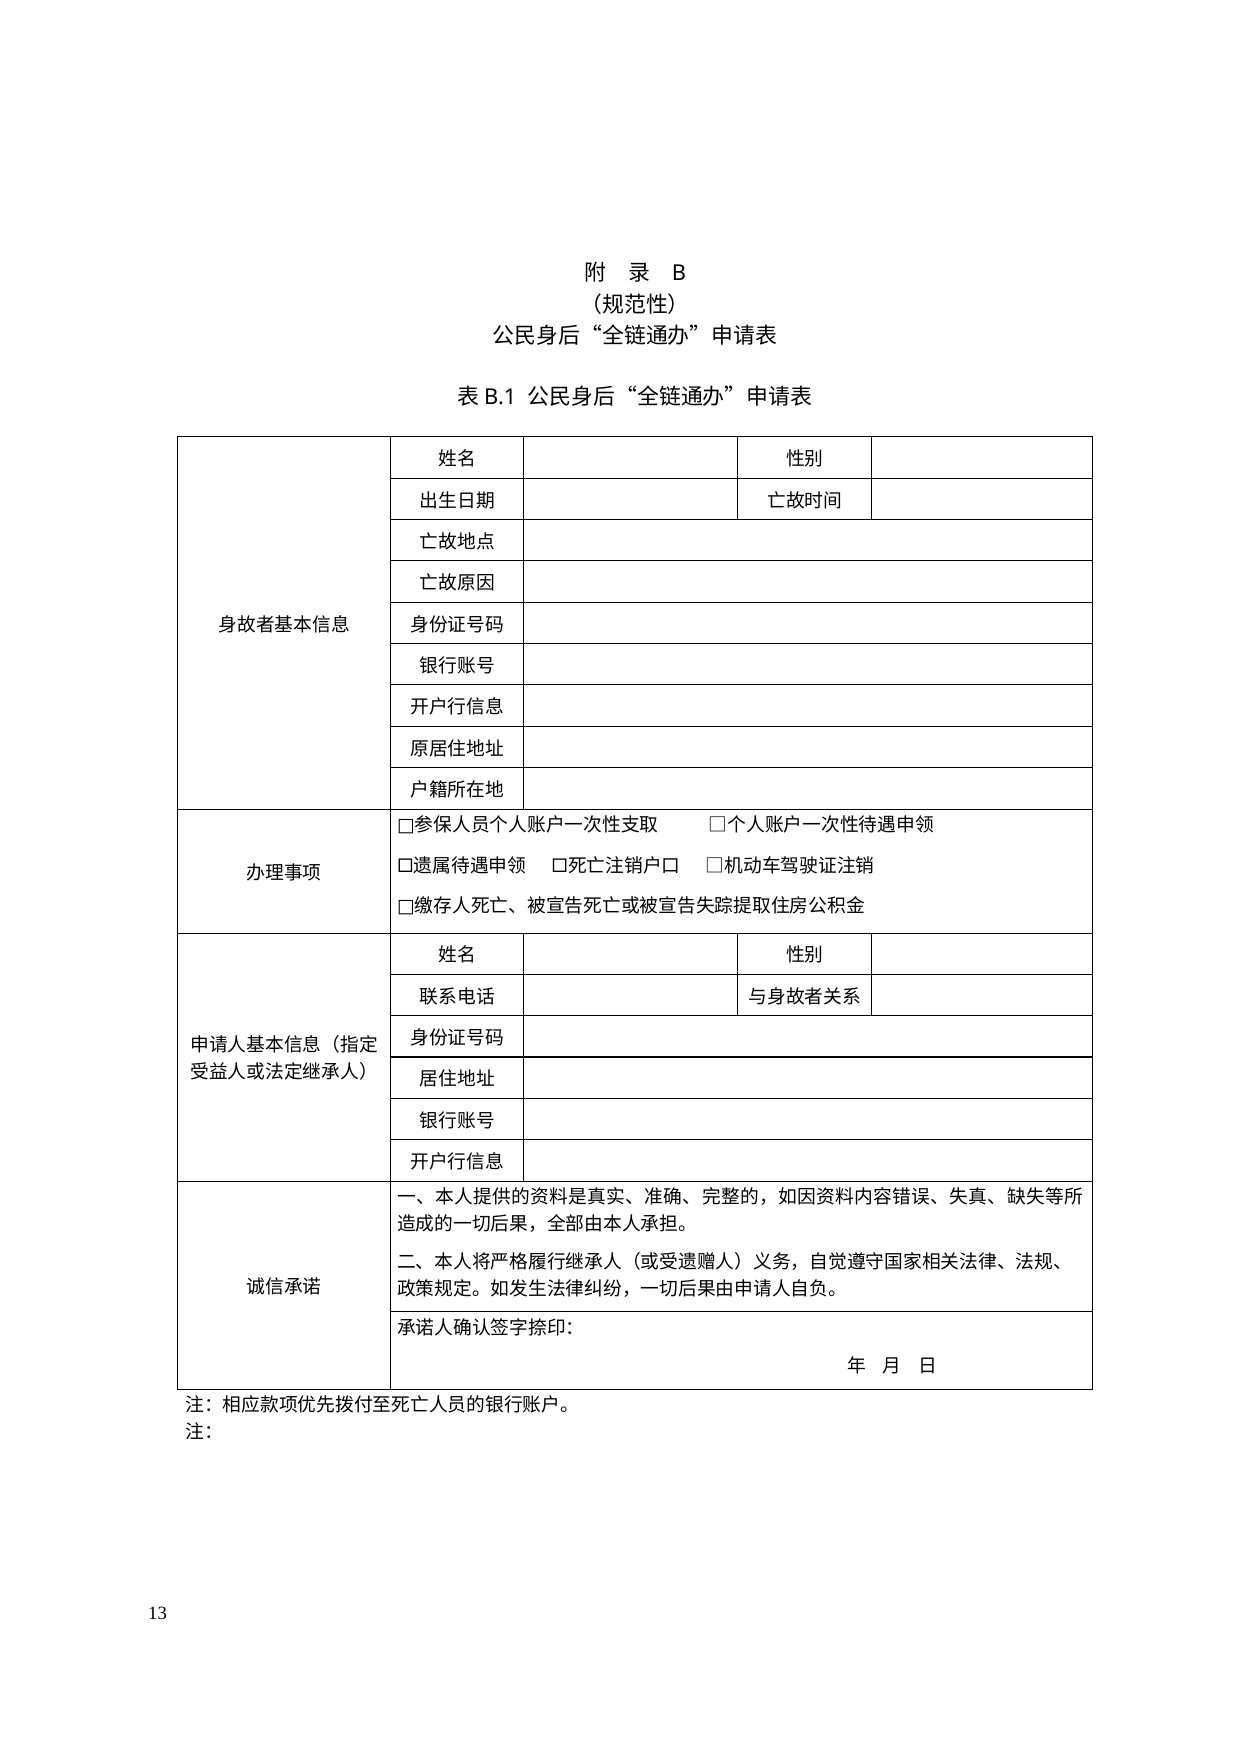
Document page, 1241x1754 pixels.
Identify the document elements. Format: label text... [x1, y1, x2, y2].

text （规范性） 公民身后“全链通办”申请表 [148, 255, 1122, 350]
table_cell 性别 [738, 934, 871, 974]
table_cell 亡故原因 [391, 561, 523, 602]
table_cell [524, 1099, 1092, 1139]
table_cell 申请人基本信息（指定受益人或法定继承人） [178, 934, 390, 1181]
table_cell 办理事项 [178, 810, 390, 932]
table_cell 身份证号码 [391, 1016, 523, 1056]
table_cell 与身故者关系 [738, 975, 871, 1015]
table_cell 身份证号码 [391, 603, 523, 643]
table_cell [524, 603, 1092, 643]
table_cell 姓名 [391, 934, 523, 974]
table_cell 开户行信息 [391, 1140, 523, 1181]
table_cell 户籍所在地 [391, 768, 523, 808]
table_cell [872, 934, 1092, 974]
table_cell [524, 1058, 1092, 1098]
table_cell 诚信承诺 [178, 1182, 390, 1388]
list 注：相应款项优先拨付至死亡人员的银行账户。 [148, 1389, 1122, 1417]
table_header 姓名 [391, 437, 523, 478]
table_cell 亡故地点 [391, 520, 523, 560]
table_cell 承诺人确认签字捺印： 年 月 日 [391, 1312, 1092, 1388]
table_cell [524, 975, 737, 1015]
table_cell [524, 644, 1092, 684]
table_cell 银行账号 [391, 1099, 523, 1139]
table_cell [524, 1016, 1092, 1056]
table_cell 居住地址 [391, 1058, 523, 1098]
table_cell [524, 727, 1092, 767]
table_cell 一、本人提供的资料是真实、准确、完整的，如因资料内容错误、失真、缺失等所造成的一切后果，全部由本人承担。 二、本人将严格履行继承人（或受遗赠人）义务，自觉遵守国家相关法律、法规、政策规定。如发生法律纠纷，一切后果由申请人自负。 [391, 1182, 1092, 1311]
table_cell 联系电话 [391, 975, 523, 1015]
table_cell 亡故时间 [738, 479, 871, 519]
table_cell □参保人员个人账户一次性支取 □个人账户一次性待遇申领 遗属待遇申领 死亡注销户口 □机动车驾驶证注销 □缴存人死亡、被宣告死亡或被宣告失踪提取住房公积金 [391, 810, 1092, 932]
table_cell 原居住地址 [391, 727, 523, 767]
table_cell [872, 975, 1092, 1015]
table_cell [524, 1140, 1092, 1181]
table_header [524, 437, 737, 478]
table_cell 银行账号 [391, 644, 523, 684]
table_cell [524, 561, 1092, 602]
table_cell [872, 479, 1092, 519]
table_cell [524, 768, 1092, 808]
table_cell 出生日期 [391, 479, 523, 519]
table_cell [524, 479, 737, 519]
text 表B.1 公民身后“全链通办”申请表 [148, 379, 1122, 411]
table_cell [524, 685, 1092, 726]
table_cell 开户行信息 [391, 685, 523, 726]
table_cell [524, 934, 737, 974]
table_header 性别 [738, 437, 871, 478]
table_cell [524, 520, 1092, 560]
table_header [872, 437, 1092, 478]
table_header 身故者基本信息 [178, 437, 390, 808]
